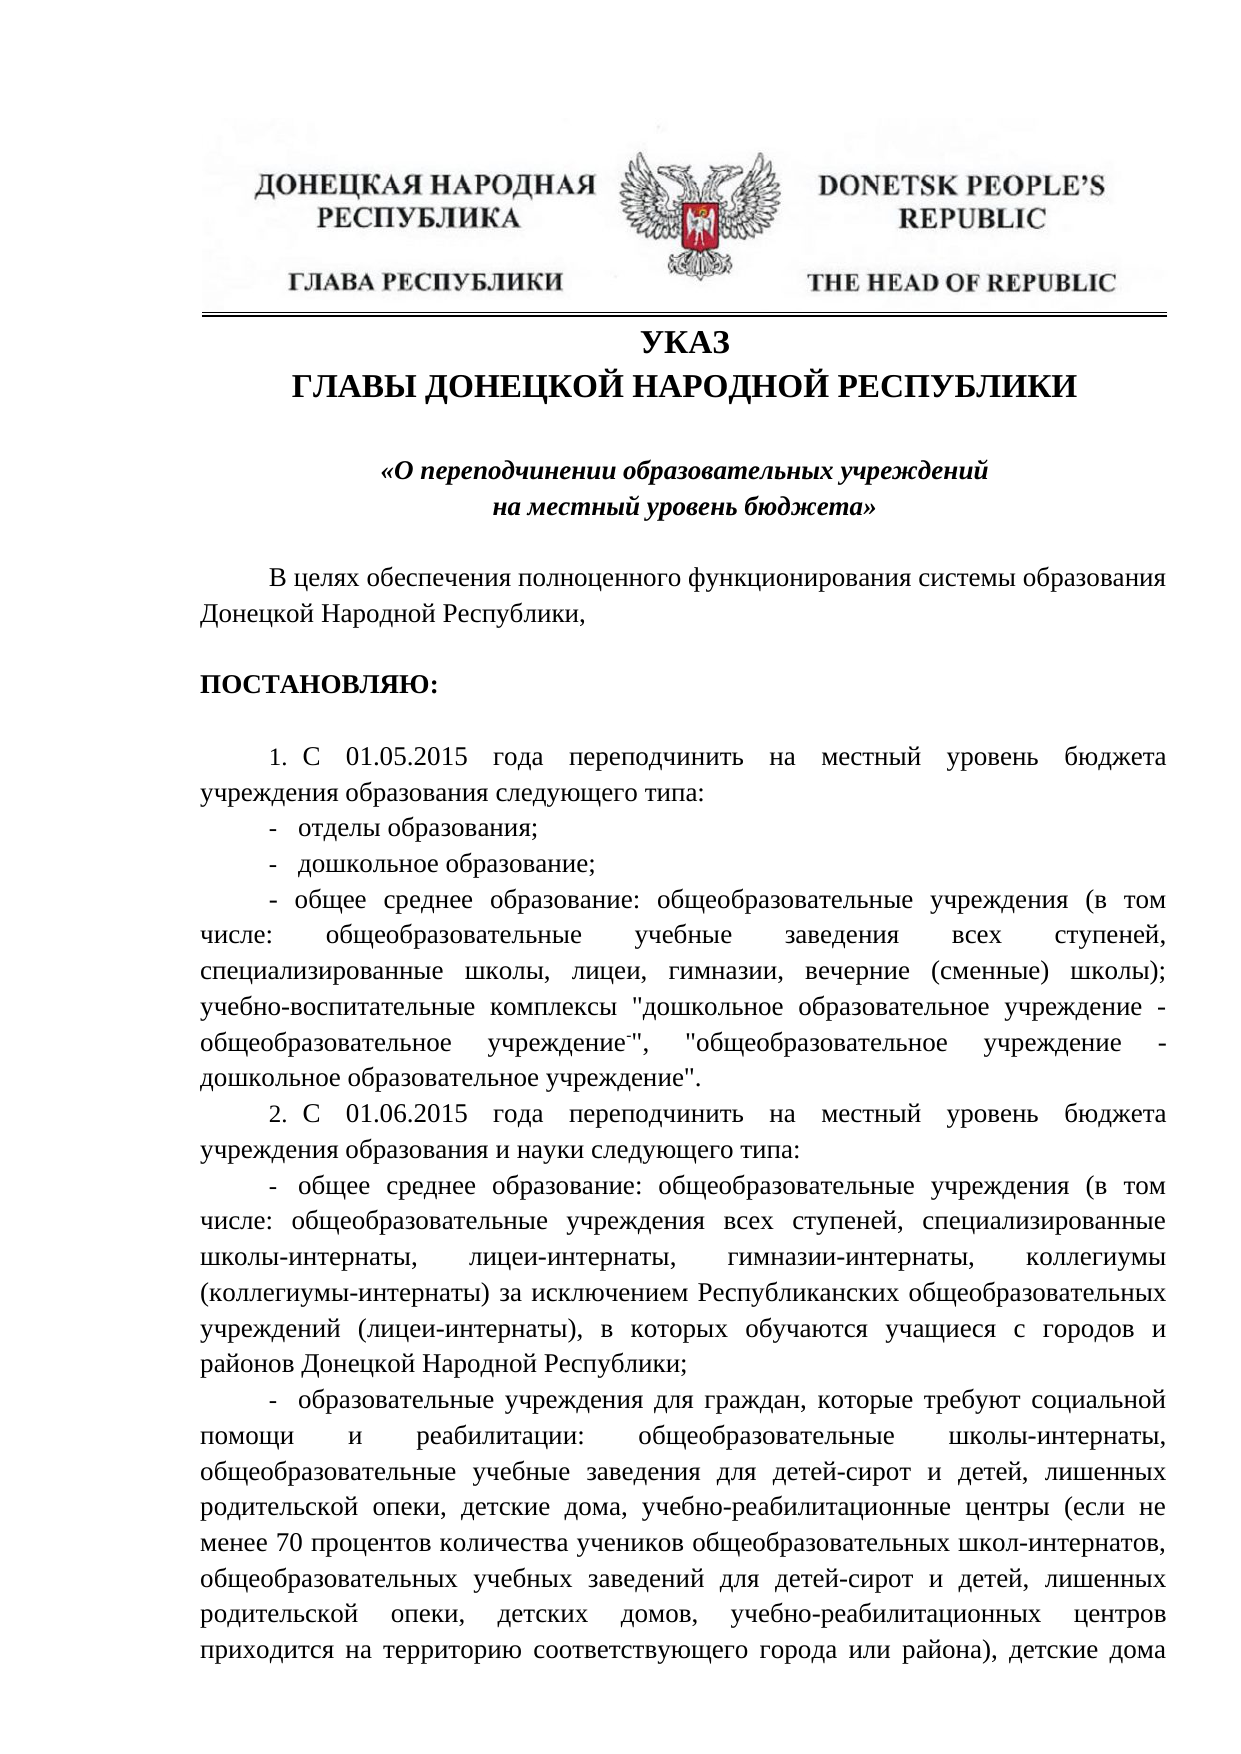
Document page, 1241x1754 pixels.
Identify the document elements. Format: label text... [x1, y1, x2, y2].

list общее среднее образование: общеобразовательные учреждения (в том числе: общеобразовательные учреждения всех ступеней, специализированные школы-интернаты, лицеи-интернаты, гимназии-интернаты, коллегиумы (коллегиумы-интернаты) за исключением Республиканских общеобразовательных учреждений (лицеи-интернаты), в которых обучаются учащиеся с городов и районов Донецкой Народной Республики; [200, 1169, 1167, 1378]
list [200, 1383, 1167, 1664]
text ПОСТАНОВЛЯЮ: [200, 668, 1167, 700]
text - общее среднее образование: общеобразовательные учреждения (в том числе: общеобразовательные учебные заведения всех ступеней, специализированные школы, лицеи, гимназии, вечерние (сменные) школы); учебно-воспитательные комплексы "дошкольное образовательное учреждение - общеобразовательное учреждение-", "общеобразовательное учреждение - дошкольное образовательное учреждение". [200, 883, 1167, 1093]
list С 01.06.2015 года переподчинить на местный уровень бюджета учреждения образования и науки следующего типа: [200, 1097, 1167, 1164]
text ГЛАВЫ ДОНЕЦКОЙ НАРОДНОЙ РЕСПУБЛИКИ [202, 366, 1167, 404]
list дошкольное образование; [200, 847, 1167, 878]
list С 01.05.2015 года переподчинить на местный уровень бюджета учреждения образования следующего типа: [200, 740, 1167, 807]
text В целях обеспечения полноценного функционирования системы образования Донецкой Народной Республики, [200, 561, 1167, 628]
picture [202, 118, 1169, 310]
text УКАЗ [202, 322, 1167, 360]
list отделы образования; [200, 811, 1167, 843]
text «О переподчинении образовательных учреждений на местный уровень бюджета» [202, 454, 1167, 521]
